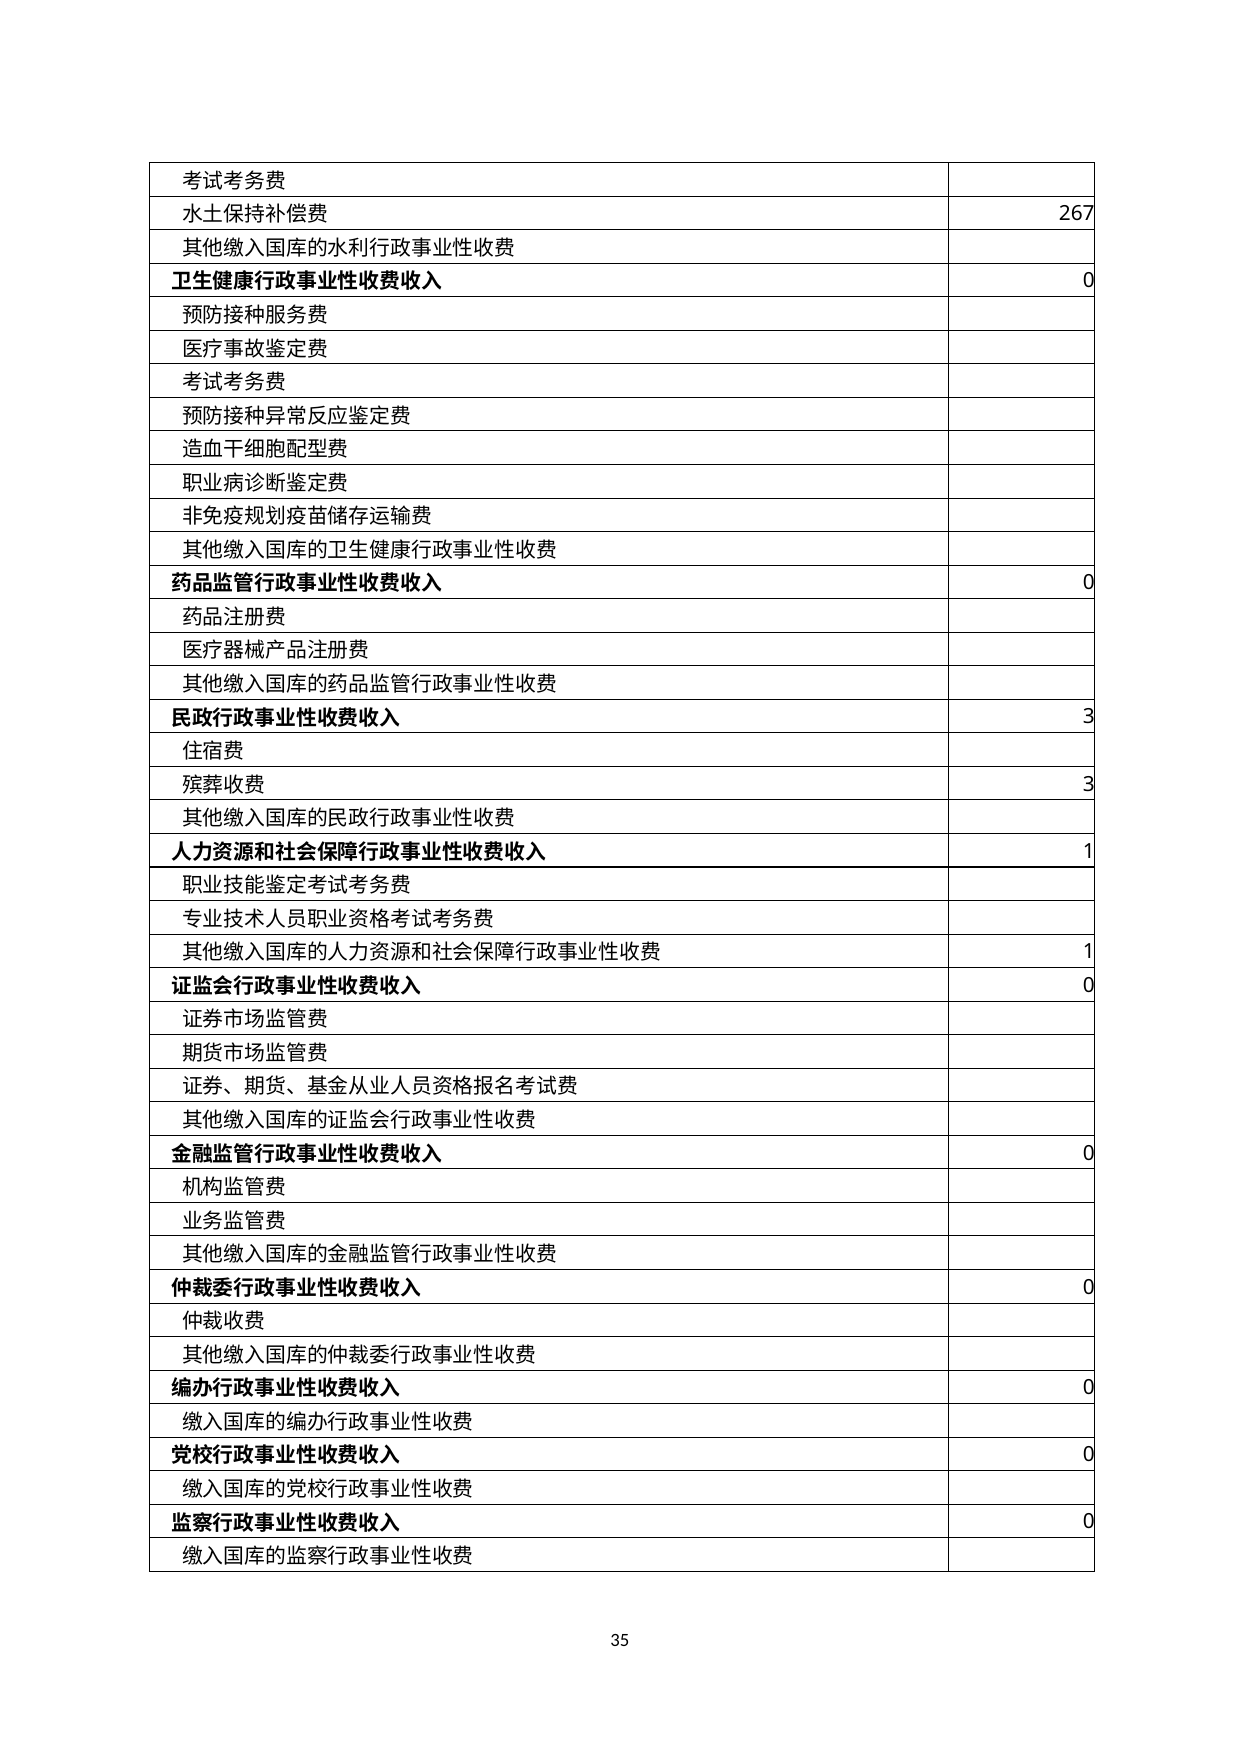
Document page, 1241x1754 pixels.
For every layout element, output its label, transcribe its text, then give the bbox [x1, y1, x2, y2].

table_cell 期货市场监管费 [150, 1035, 948, 1068]
table_cell 专业技术人员职业资格考试考务费 [150, 901, 948, 933]
table_cell 人力资源和社会保障行政事业性收费收入 [150, 834, 948, 866]
table_cell 水土保持补偿费 [150, 197, 948, 229]
table_cell 住宿费 [150, 733, 948, 766]
table_cell 职业病诊断鉴定费 [150, 465, 948, 497]
table_cell 考试考务费 [150, 163, 948, 196]
table_cell 0 [949, 1371, 1094, 1403]
table_cell 0 [949, 566, 1094, 598]
table_cell 药品注册费 [150, 599, 948, 632]
table_cell 机构监管费 [150, 1169, 948, 1202]
table_cell [949, 163, 1094, 196]
table_cell [949, 1236, 1094, 1269]
table_cell [949, 331, 1094, 363]
table_cell 缴入国库的监察行政事业性收费 [150, 1538, 948, 1571]
table_cell 仲裁收费 [150, 1304, 948, 1336]
table_cell 造血干细胞配型费 [150, 431, 948, 464]
table_cell [949, 666, 1094, 699]
table_cell [949, 1404, 1094, 1437]
table_cell 缴入国库的编办行政事业性收费 [150, 1404, 948, 1437]
table_cell [949, 1035, 1094, 1068]
table_cell 其他缴入国库的药品监管行政事业性收费 [150, 666, 948, 699]
table_cell 0 [949, 1505, 1094, 1537]
table_cell 0 [949, 968, 1094, 1001]
table_cell [949, 398, 1094, 430]
table_cell [949, 532, 1094, 564]
table_cell 编办行政事业性收费收入 [150, 1371, 948, 1403]
table_cell 业务监管费 [150, 1203, 948, 1235]
table_cell [949, 230, 1094, 263]
table_cell 0 [949, 1270, 1094, 1302]
table_cell 预防接种服务费 [150, 297, 948, 330]
table_cell [949, 1304, 1094, 1336]
table_cell 1 [949, 834, 1094, 866]
table_cell [949, 1169, 1094, 1202]
table_cell 殡葬收费 [150, 767, 948, 799]
table_cell [949, 901, 1094, 933]
table_cell 其他缴入国库的证监会行政事业性收费 [150, 1102, 948, 1135]
table_cell 其他缴入国库的仲裁委行政事业性收费 [150, 1337, 948, 1369]
table_cell 3 [949, 700, 1094, 732]
table_cell [949, 1203, 1094, 1235]
table_cell 仲裁委行政事业性收费收入 [150, 1270, 948, 1302]
table_cell 1 [949, 935, 1094, 967]
table_cell [949, 1102, 1094, 1135]
table_cell 缴入国库的党校行政事业性收费 [150, 1471, 948, 1504]
table_cell 医疗器械产品注册费 [150, 633, 948, 665]
table_cell [949, 364, 1094, 397]
table_cell 民政行政事业性收费收入 [150, 700, 948, 732]
table_cell 非免疫规划疫苗储存运输费 [150, 499, 948, 531]
table_cell 监察行政事业性收费收入 [150, 1505, 948, 1537]
table_cell 卫生健康行政事业性收费收入 [150, 264, 948, 296]
table_cell [949, 297, 1094, 330]
table_cell 职业技能鉴定考试考务费 [150, 868, 948, 900]
table_cell [949, 499, 1094, 531]
table_cell 党校行政事业性收费收入 [150, 1438, 948, 1470]
table_cell 证券市场监管费 [150, 1002, 948, 1034]
table_cell 预防接种异常反应鉴定费 [150, 398, 948, 430]
table_cell [949, 465, 1094, 497]
table_cell 其他缴入国库的金融监管行政事业性收费 [150, 1236, 948, 1269]
table_cell 证券、期货、基金从业人员资格报名考试费 [150, 1069, 948, 1101]
table_cell [949, 868, 1094, 900]
table_cell 3 [949, 767, 1094, 799]
table_cell 考试考务费 [150, 364, 948, 397]
table_cell [949, 1538, 1094, 1571]
table_cell 其他缴入国库的人力资源和社会保障行政事业性收费 [150, 935, 948, 967]
table_cell [949, 633, 1094, 665]
table_cell 其他缴入国库的民政行政事业性收费 [150, 800, 948, 833]
table_cell [949, 800, 1094, 833]
table_cell [949, 1069, 1094, 1101]
table_cell 0 [949, 1438, 1094, 1470]
table_cell [949, 1471, 1094, 1504]
table_cell 其他缴入国库的水利行政事业性收费 [150, 230, 948, 263]
table_cell 金融监管行政事业性收费收入 [150, 1136, 948, 1168]
table_cell 0 [949, 1136, 1094, 1168]
table_cell [949, 1337, 1094, 1369]
table_cell [949, 1002, 1094, 1034]
table_cell 267 [949, 197, 1094, 229]
table_cell 医疗事故鉴定费 [150, 331, 948, 363]
table_cell [949, 733, 1094, 766]
table_cell 0 [949, 264, 1094, 296]
table_cell [949, 599, 1094, 632]
table_cell 药品监管行政事业性收费收入 [150, 566, 948, 598]
table_cell [949, 431, 1094, 464]
table_cell 证监会行政事业性收费收入 [150, 968, 948, 1001]
table_cell 其他缴入国库的卫生健康行政事业性收费 [150, 532, 948, 564]
